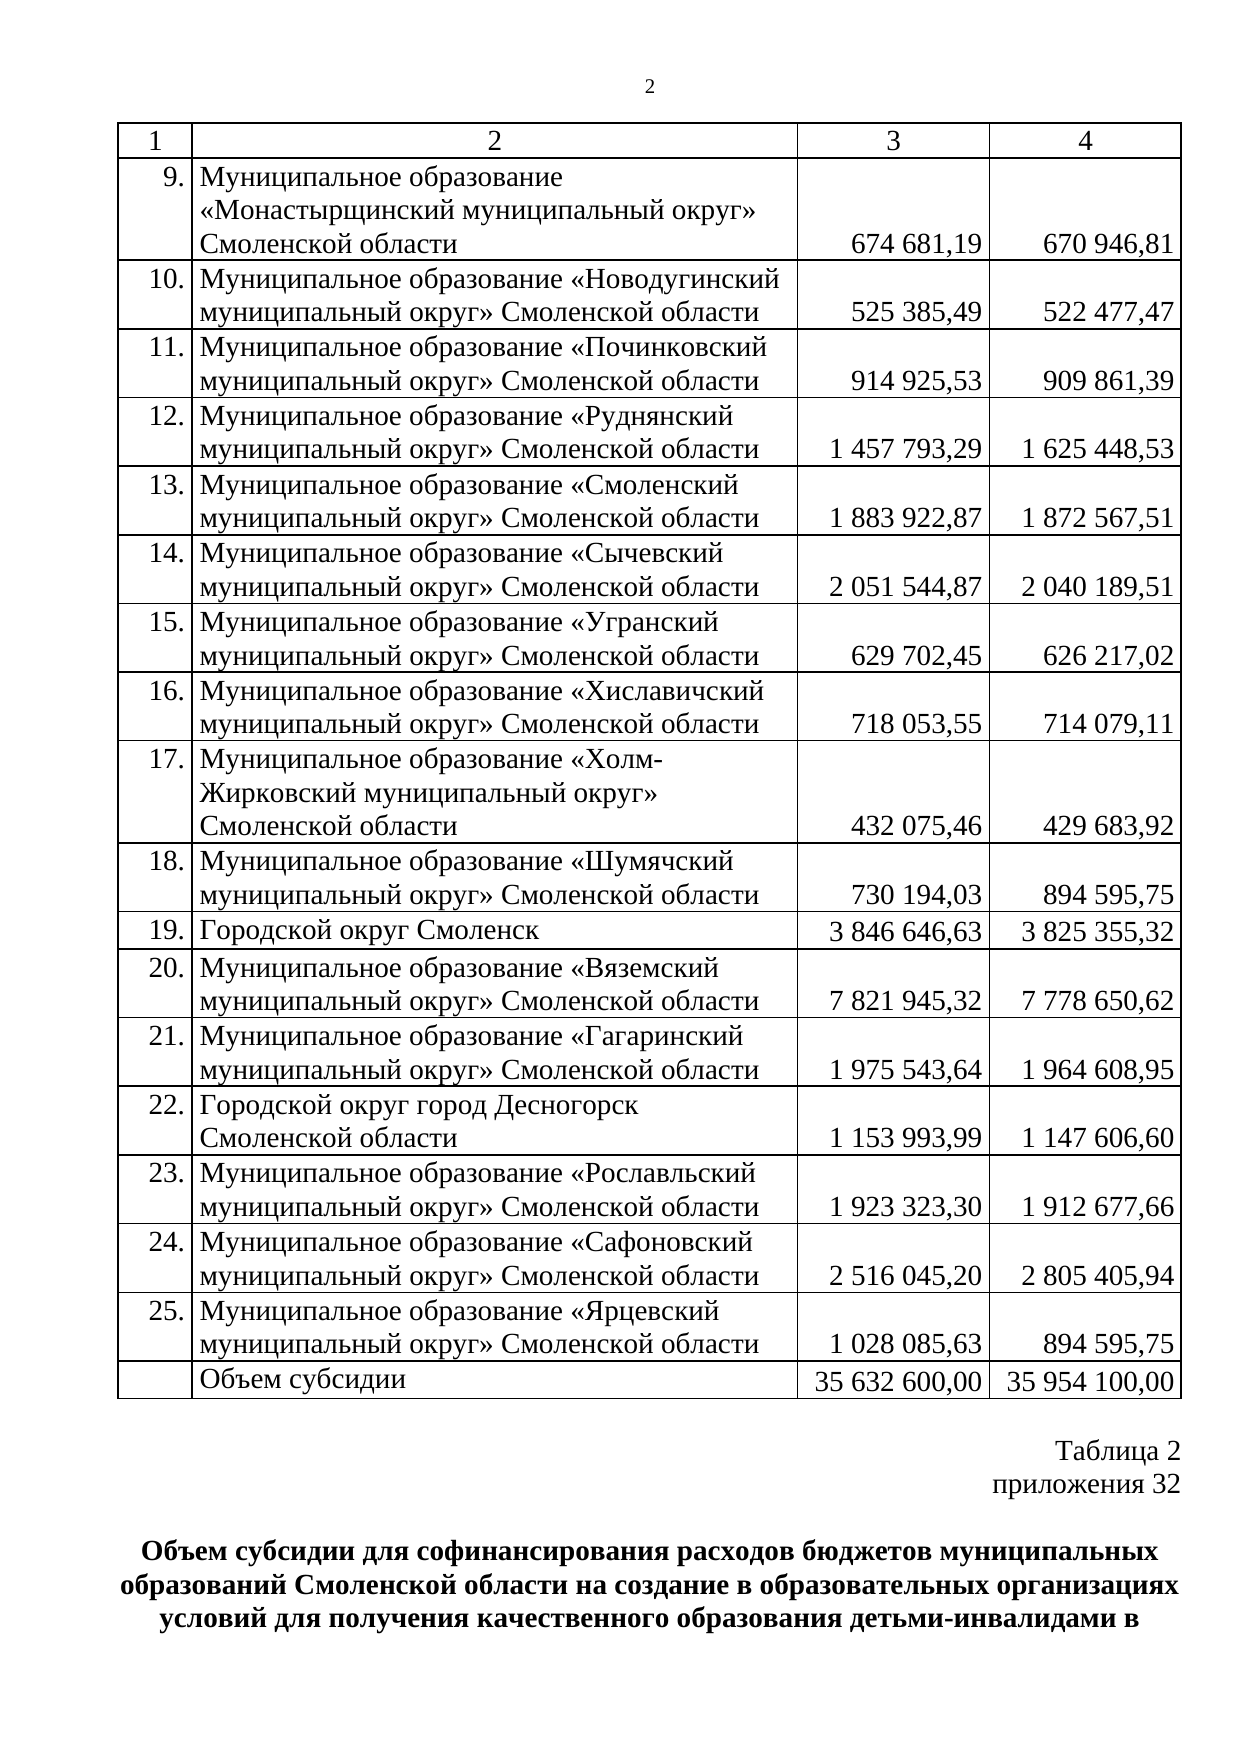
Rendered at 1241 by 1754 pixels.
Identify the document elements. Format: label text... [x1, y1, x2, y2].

table_header 1 [119, 124, 191, 157]
table_cell 670 946,81 [990, 159, 1180, 259]
table_cell Муниципальное образование «Шумячский муниципальный округ» Смоленской области [193, 844, 797, 911]
table_cell Муниципальное образование «Вяземский муниципальный округ» Смоленской области [193, 950, 797, 1017]
table_cell 1 028 085,63 [798, 1293, 989, 1360]
table_cell Городской округ город Десногорск Смоленской области [193, 1087, 797, 1154]
text Таблица 2 [118, 1433, 1181, 1466]
table_cell 429 683,92 [990, 741, 1180, 842]
table_cell 909 861,39 [990, 330, 1180, 397]
table_cell 894 595,75 [990, 844, 1180, 911]
table_cell [119, 1362, 191, 1397]
table_header 2 [193, 124, 797, 157]
table_cell 7 821 945,32 [798, 950, 989, 1017]
table_cell 3 825 355,32 [990, 912, 1180, 948]
table_cell 14. [119, 536, 191, 602]
table_cell Муниципальное образование «Сафоновский муниципальный округ» Смоленской области [193, 1224, 797, 1291]
table_cell 525 385,49 [798, 261, 989, 328]
table_cell Муниципальное образование «Гагаринский муниципальный округ» Смоленской области [193, 1018, 797, 1085]
table_cell 22. [119, 1087, 191, 1154]
table_cell 7 778 650,62 [990, 950, 1180, 1017]
table_cell 16. [119, 673, 191, 740]
table_cell Муниципальное образование «Монастырщинский муниципальный округ» Смоленской области [193, 159, 797, 259]
table_cell Муниципальное образование «Руднянский муниципальный округ» Смоленской области [193, 398, 797, 465]
table_cell Муниципальное образование «Рославльский муниципальный округ» Смоленской области [193, 1156, 797, 1223]
table_header 4 [990, 124, 1180, 157]
table_cell 2 516 045,20 [798, 1224, 989, 1291]
table_cell Объем субсидии [193, 1362, 797, 1397]
table_cell 674 681,19 [798, 159, 989, 259]
table_cell Муниципальное образование «Новодугинский муниципальный округ» Смоленской области [193, 261, 797, 328]
table_cell Муниципальное образование «Холм-Жирковский муниципальный округ» Смоленской области [193, 741, 797, 842]
table_cell 1 872 567,51 [990, 467, 1180, 534]
table_cell 35 632 600,00 [798, 1362, 989, 1397]
table_cell 13. [119, 467, 191, 534]
table_cell 18. [119, 844, 191, 911]
table_cell 730 194,03 [798, 844, 989, 911]
table_cell 11. [119, 330, 191, 397]
table_cell 19. [119, 912, 191, 948]
text приложения 32 [118, 1466, 1181, 1500]
table_cell 1 457 793,29 [798, 398, 989, 465]
table_cell 9. [119, 159, 191, 259]
table_cell 1 975 543,64 [798, 1018, 989, 1085]
table_cell 23. [119, 1156, 191, 1223]
table_cell Городской округ Смоленск [193, 912, 797, 948]
table_cell 718 053,55 [798, 673, 989, 740]
table_header 3 [798, 124, 989, 157]
table_cell 12. [119, 398, 191, 465]
table_cell 714 079,11 [990, 673, 1180, 740]
table_cell 10. [119, 261, 191, 328]
table_cell 17. [119, 741, 191, 842]
table_cell 432 075,46 [798, 741, 989, 842]
table_cell 24. [119, 1224, 191, 1291]
table_cell 894 595,75 [990, 1293, 1180, 1360]
table_cell Муниципальное образование «Починковский муниципальный округ» Смоленской области [193, 330, 797, 397]
table_cell Муниципальное образование «Сычевский муниципальный округ» Смоленской области [193, 536, 797, 602]
table_cell Муниципальное образование «Ярцевский муниципальный округ» Смоленской области [193, 1293, 797, 1360]
table_cell 629 702,45 [798, 604, 989, 671]
table_cell 2 051 544,87 [798, 536, 989, 602]
table_cell 25. [119, 1293, 191, 1360]
table_cell 21. [119, 1018, 191, 1085]
table_cell 1 964 608,95 [990, 1018, 1180, 1085]
table_cell 35 954 100,00 [990, 1362, 1180, 1397]
table_cell Муниципальное образование «Смоленский муниципальный округ» Смоленской области [193, 467, 797, 534]
table_cell 1 912 677,66 [990, 1156, 1180, 1223]
table_cell Муниципальное образование «Хиславичский муниципальный округ» Смоленской области [193, 673, 797, 740]
table_cell 2 040 189,51 [990, 536, 1180, 602]
table_cell 1 153 993,99 [798, 1087, 989, 1154]
table_cell 1 923 323,30 [798, 1156, 989, 1223]
table_cell 626 217,02 [990, 604, 1180, 671]
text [118, 1533, 1181, 1634]
table_cell 20. [119, 950, 191, 1017]
table_cell 1 883 922,87 [798, 467, 989, 534]
table_cell 1 625 448,53 [990, 398, 1180, 465]
table_cell 2 805 405,94 [990, 1224, 1180, 1291]
table_cell 1 147 606,60 [990, 1087, 1180, 1154]
table_cell 3 846 646,63 [798, 912, 989, 948]
table_cell 15. [119, 604, 191, 671]
table_cell Муниципальное образование «Угранский муниципальный округ» Смоленской области [193, 604, 797, 671]
table_cell 522 477,47 [990, 261, 1180, 328]
table_cell 914 925,53 [798, 330, 989, 397]
